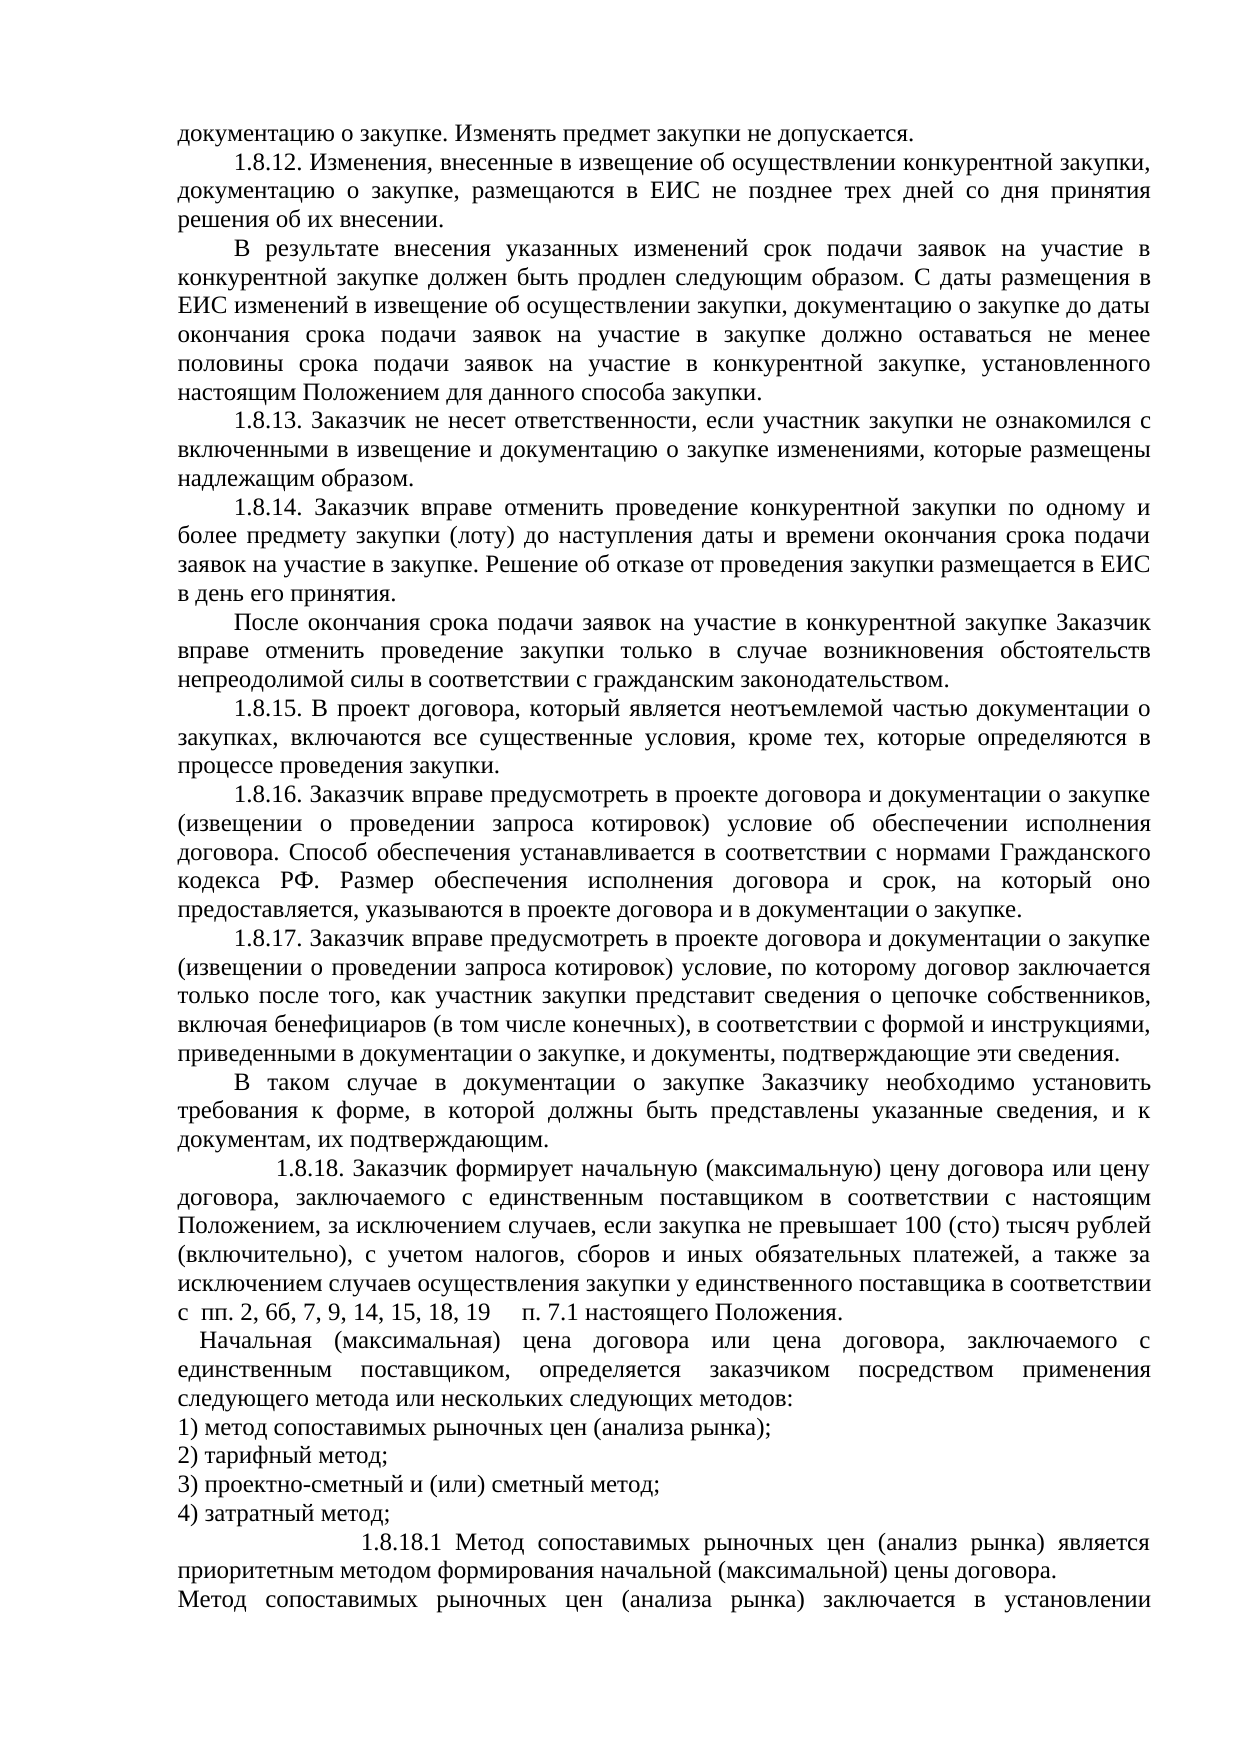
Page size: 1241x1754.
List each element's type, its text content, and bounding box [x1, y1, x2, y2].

text 1.8.13. Заказчик не несет ответственности, если участник закупки не ознакомился с включенными в извещение и документацию о закупке изменениями, которые размещены надлежащим образом. [177, 406, 1152, 492]
text После окончания срока подачи заявок на участие в конкурентной закупке Заказчик вправе отменить проведение закупки только в случае возникновения обстоятельств непреодолимой силы в соответствии с гражданским законодательством. [177, 607, 1152, 693]
text 1.8.17. Заказчик вправе предусмотреть в проекте договора и документации о закупке (извещении о проведении запроса котировок) условие, по которому договор заключается только после того, как участник закупки представит сведения о цепочке собственников, включая бенефициаров (в том числе конечных), в соответствии с формой и инструкциями, приведенными в документации о закупке, и документы, подтверждающие эти сведения. [177, 923, 1152, 1067]
text 1) метод сопоставимых рыночных цен (анализа рынка); [177, 1412, 1152, 1441]
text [177, 1584, 1152, 1613]
text 1.8.14. Заказчик вправе отменить проведение конкурентной закупки по одному и более предмету закупки (лоту) до наступления даты и времени окончания срока подачи заявок на участие в закупке. Решение об отказе от проведения закупки размещается в ЕИС в день его принятия. [177, 492, 1152, 607]
text 1.8.15. В проект договора, который является неотъемлемой частью документации о закупках, включаются все существенные условия, кроме тех, которые определяются в процессе проведения закупки. [177, 693, 1152, 779]
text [177, 118, 1152, 147]
text 4) затратный метод; [177, 1498, 1152, 1527]
text 1.8.18. Заказчик формирует начальную (максимальную) цену договора или цену договора, заключаемого с единственным поставщиком в соответствии с настоящим Положением, за исключением случаев, если закупка не превышает 100 (сто) тысяч рублей (включительно), с учетом налогов, сборов и иных обязательных платежей, а также за исключением случаев осуществления закупки у единственного поставщика в соответствии с пп. 2, 6б, 7, 9, 14, 15, 18, 19 п. 7.1 настоящего Положения. [177, 1153, 1152, 1326]
text 1.8.18.1 Метод сопоставимых рыночных цен (анализ рынка) является приоритетным методом формирования начальной (максимальной) цены договора. [177, 1527, 1152, 1584]
text 1.8.16. Заказчик вправе предусмотреть в проекте договора и документации о закупке (извещении о проведении запроса котировок) условие об обеспечении исполнения договора. Способ обеспечения устанавливается в соответствии с нормами Гражданского кодекса РФ. Размер обеспечения исполнения договора и срок, на который оно предоставляется, указываются в проекте договора и в документации о закупке. [177, 779, 1152, 923]
text В таком случае в документации о закупке Заказчику необходимо установить требования к форме, в которой должны быть представлены указанные сведения, и к документам, их подтверждающим. [177, 1067, 1152, 1153]
text В результате внесения указанных изменений срок подачи заявок на участие в конкурентной закупке должен быть продлен следующим образом. С даты размещения в ЕИС изменений в извещение об осуществлении закупки, документацию о закупке до даты окончания срока подачи заявок на участие в закупке должно оставаться не менее половины срока подачи заявок на участие в конкурентной закупке, установленного настоящим Положением для данного способа закупки. [177, 233, 1152, 406]
text 1.8.12. Изменения, внесенные в извещение об осуществлении конкурентной закупки, документацию о закупке, размещаются в ЕИС не позднее трех дней со дня принятия решения об их внесении. [177, 147, 1152, 233]
text 3) проектно-сметный и (или) сметный метод; [177, 1469, 1152, 1498]
text 2) тарифный метод; [177, 1441, 1152, 1469]
text Начальная (максимальная) цена договора или цена договора, заключаемого с единственным поставщиком, определяется заказчиком посредством применения следующего метода или нескольких следующих методов: [177, 1326, 1152, 1412]
